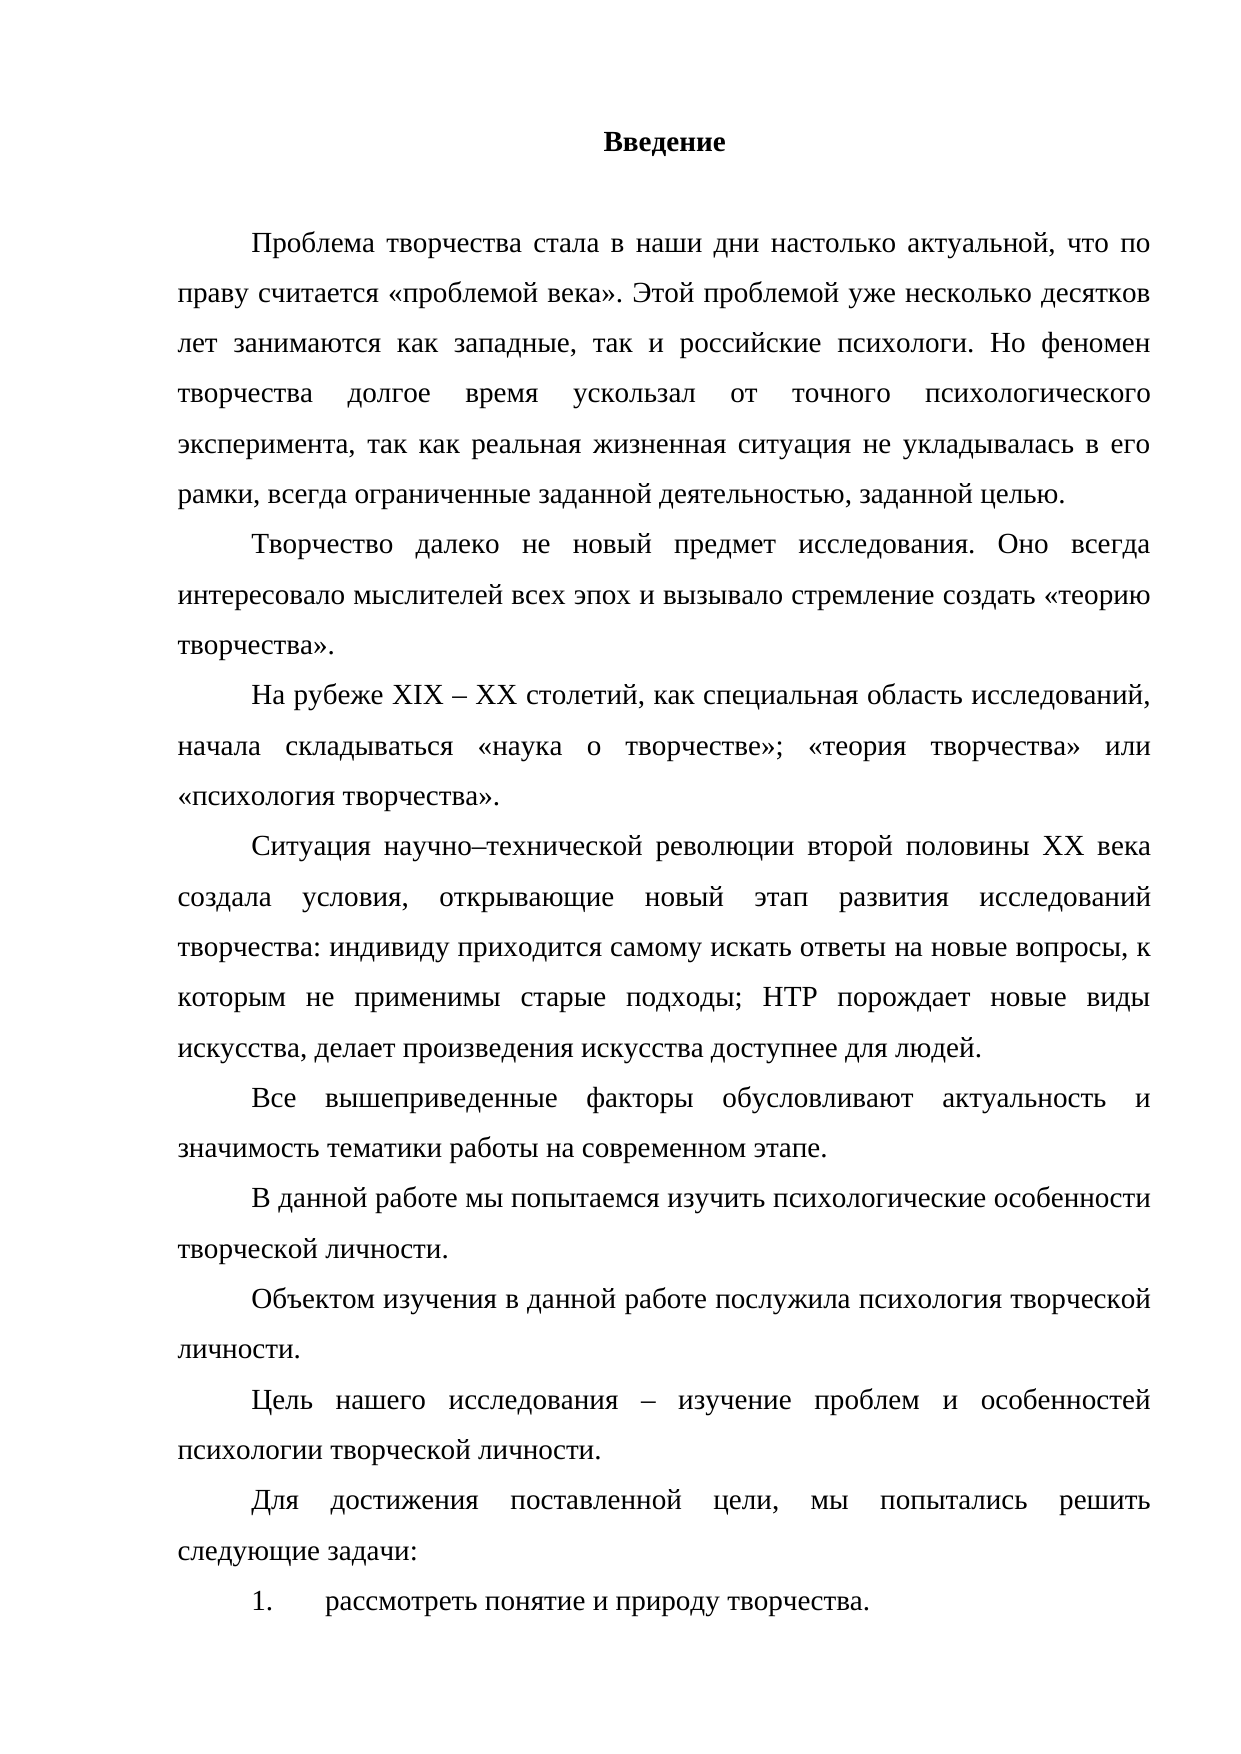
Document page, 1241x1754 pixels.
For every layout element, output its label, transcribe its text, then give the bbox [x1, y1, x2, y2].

text Объектом изучения в данной работе послужила психология творческой личности. [177, 1281, 1152, 1365]
text Для достижения поставленной цели, мы попытались решить следующие задачи: [177, 1482, 1152, 1566]
text Творчество далеко не новый предмет исследования. Оно всегда интересовало мыслителей всех эпох и вызывало стремление создать «теорию творчества». [177, 527, 1152, 661]
text В данной работе мы попытаемся изучить психологические особенности творческой личности. [177, 1181, 1152, 1264]
list рассмотреть понятие и природу творчества. [177, 1583, 1152, 1617]
text Цель нашего исследования – изучение проблем и особенностей психологии творческой личности. [177, 1382, 1152, 1466]
text Проблема творчества стала в наши дни настолько актуальной, что по праву считается «проблемой века». Этой проблемой уже несколько десятков лет занимаются как западные, так и российские психологи. Но феномен творчества долгое время ускользал от точного психологического эксперимента, так как реальная жизненная ситуация не укладывалась в его рамки, всегда ограниченные заданной деятельностью, заданной целью. [177, 225, 1152, 510]
text Ситуация научно–технической революции второй половины ХХ века создала условия, открывающие новый этап развития исследований творчества: индивиду приходится самому искать ответы на новые вопросы, к которым не применимы старые подходы; НТР порождает новые виды искусства, делает произведения искусства доступнее для людей. [177, 828, 1152, 1063]
text Все вышеприведенные факторы обусловливают актуальность и значимость тематики работы на современном этапе. [177, 1080, 1152, 1164]
text На рубеже XIX – XX столетий, как специальная область исследований, начала складываться «наука о творчестве»; «теория творчества» или «психология творчества». [177, 677, 1152, 812]
text Введение [177, 124, 1152, 158]
